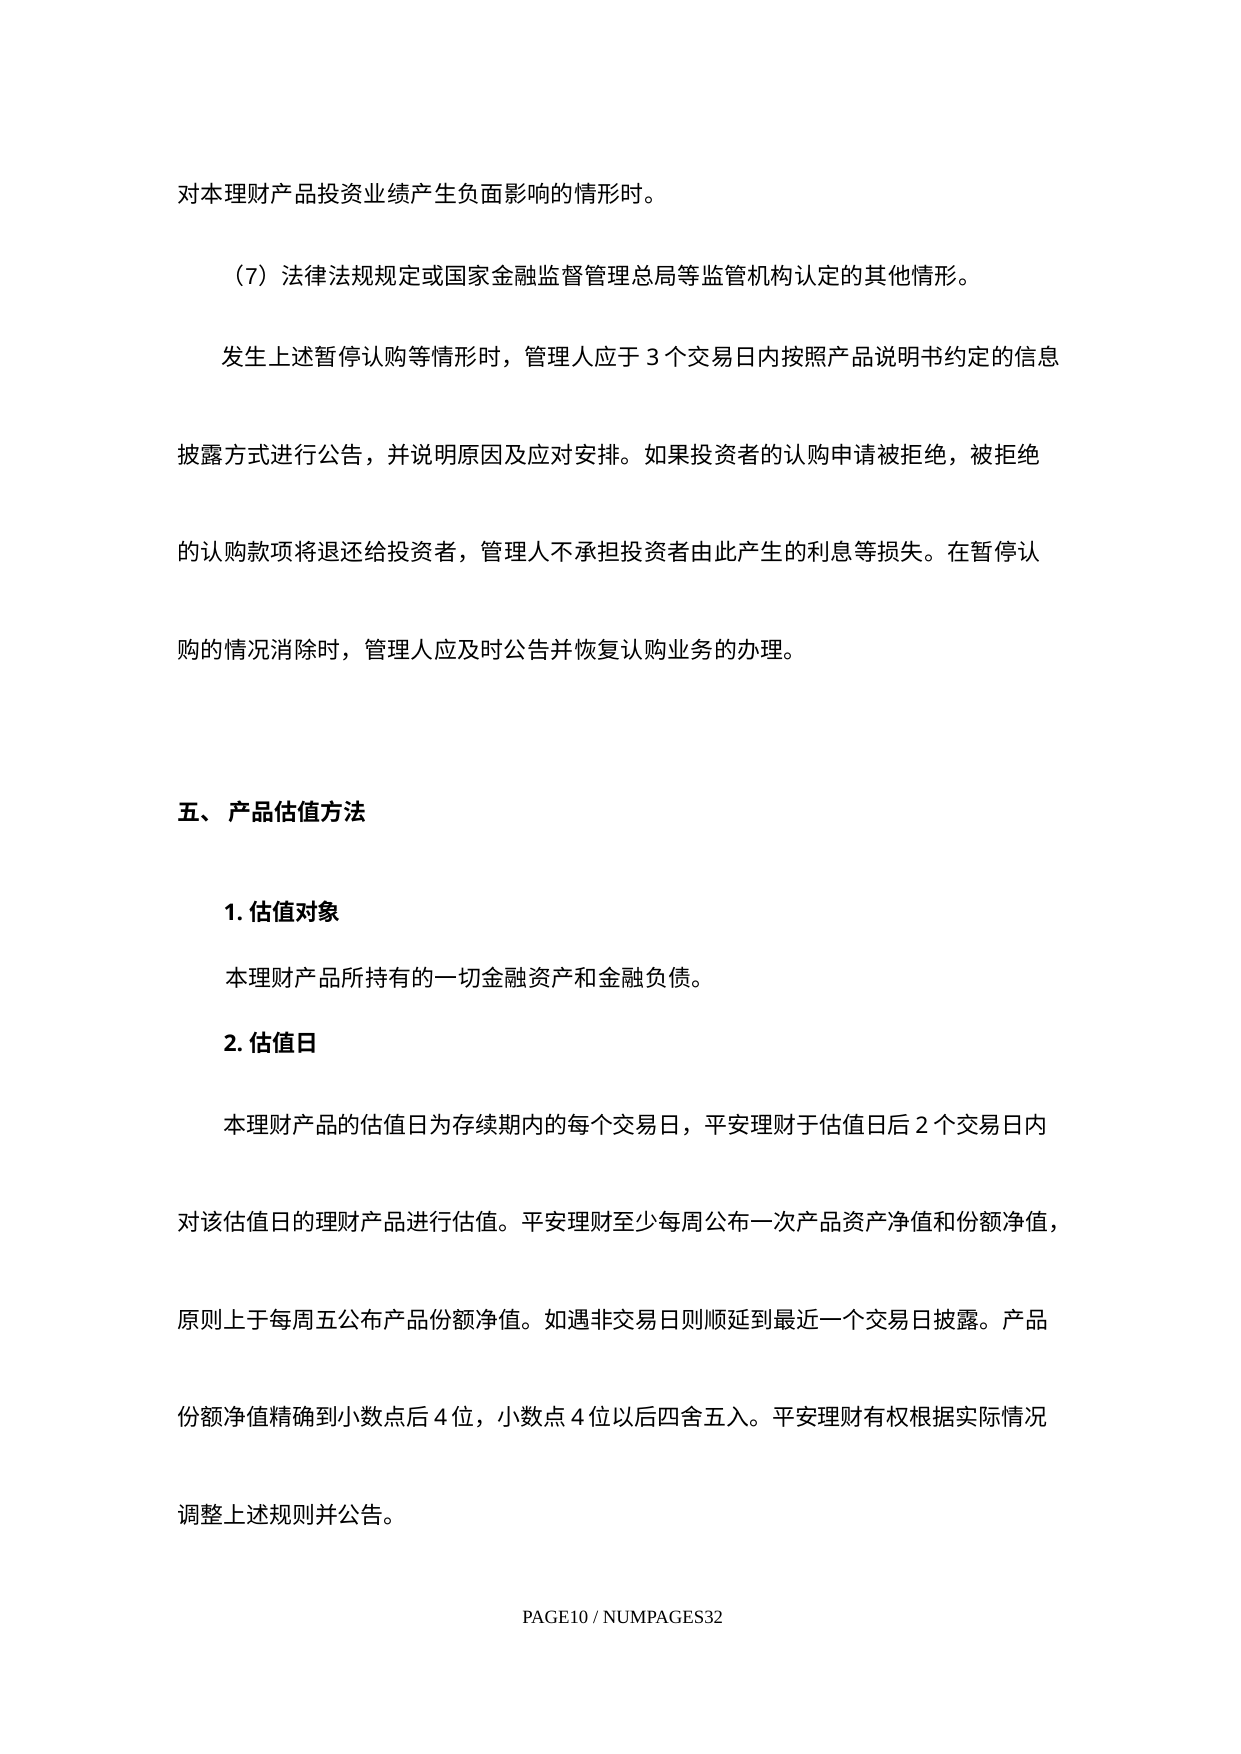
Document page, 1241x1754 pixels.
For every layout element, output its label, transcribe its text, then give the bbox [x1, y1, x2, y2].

list 发生上述暂停认购等情形时，管理人应于3个交易日内按照产品说明书约定的信息披露方式进行公告，并说明原因及应对安排。如果投资者的认购申请被拒绝，被拒绝的认购款项将退还给投资者，管理人不承担投资者由此产生的利息等损失。在暂停认购的情况消除时，管理人应及时公告并恢复认购业务的办理。 [177, 323, 1063, 681]
text 2. 估值日 [177, 1009, 1063, 1074]
list （7）法律法规规定或国家金融监督管理总局等监管机构认定的其他情形。 [177, 242, 1063, 307]
subtitle 产品估值方法 [177, 778, 1063, 843]
text 本理财产品的估值日为存续期内的每个交易日，平安理财于估值日后2个交易日内对该估值日的理财产品进行估值。平安理财至少每周公布一次产品资产净值和份额净值，原则上于每周五公布产品份额净值。如遇非交易日则顺延到最近一个交易日披露。产品份额净值精确到小数点后4位，小数点4位以后四舍五入。平安理财有权根据实际情况调整上述规则并公告。 [177, 1091, 1063, 1546]
text 1. 估值对象 [177, 878, 1063, 943]
text 本理财产品所持有的一切金融资产和金融负债。 [177, 959, 1063, 993]
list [177, 160, 1063, 225]
